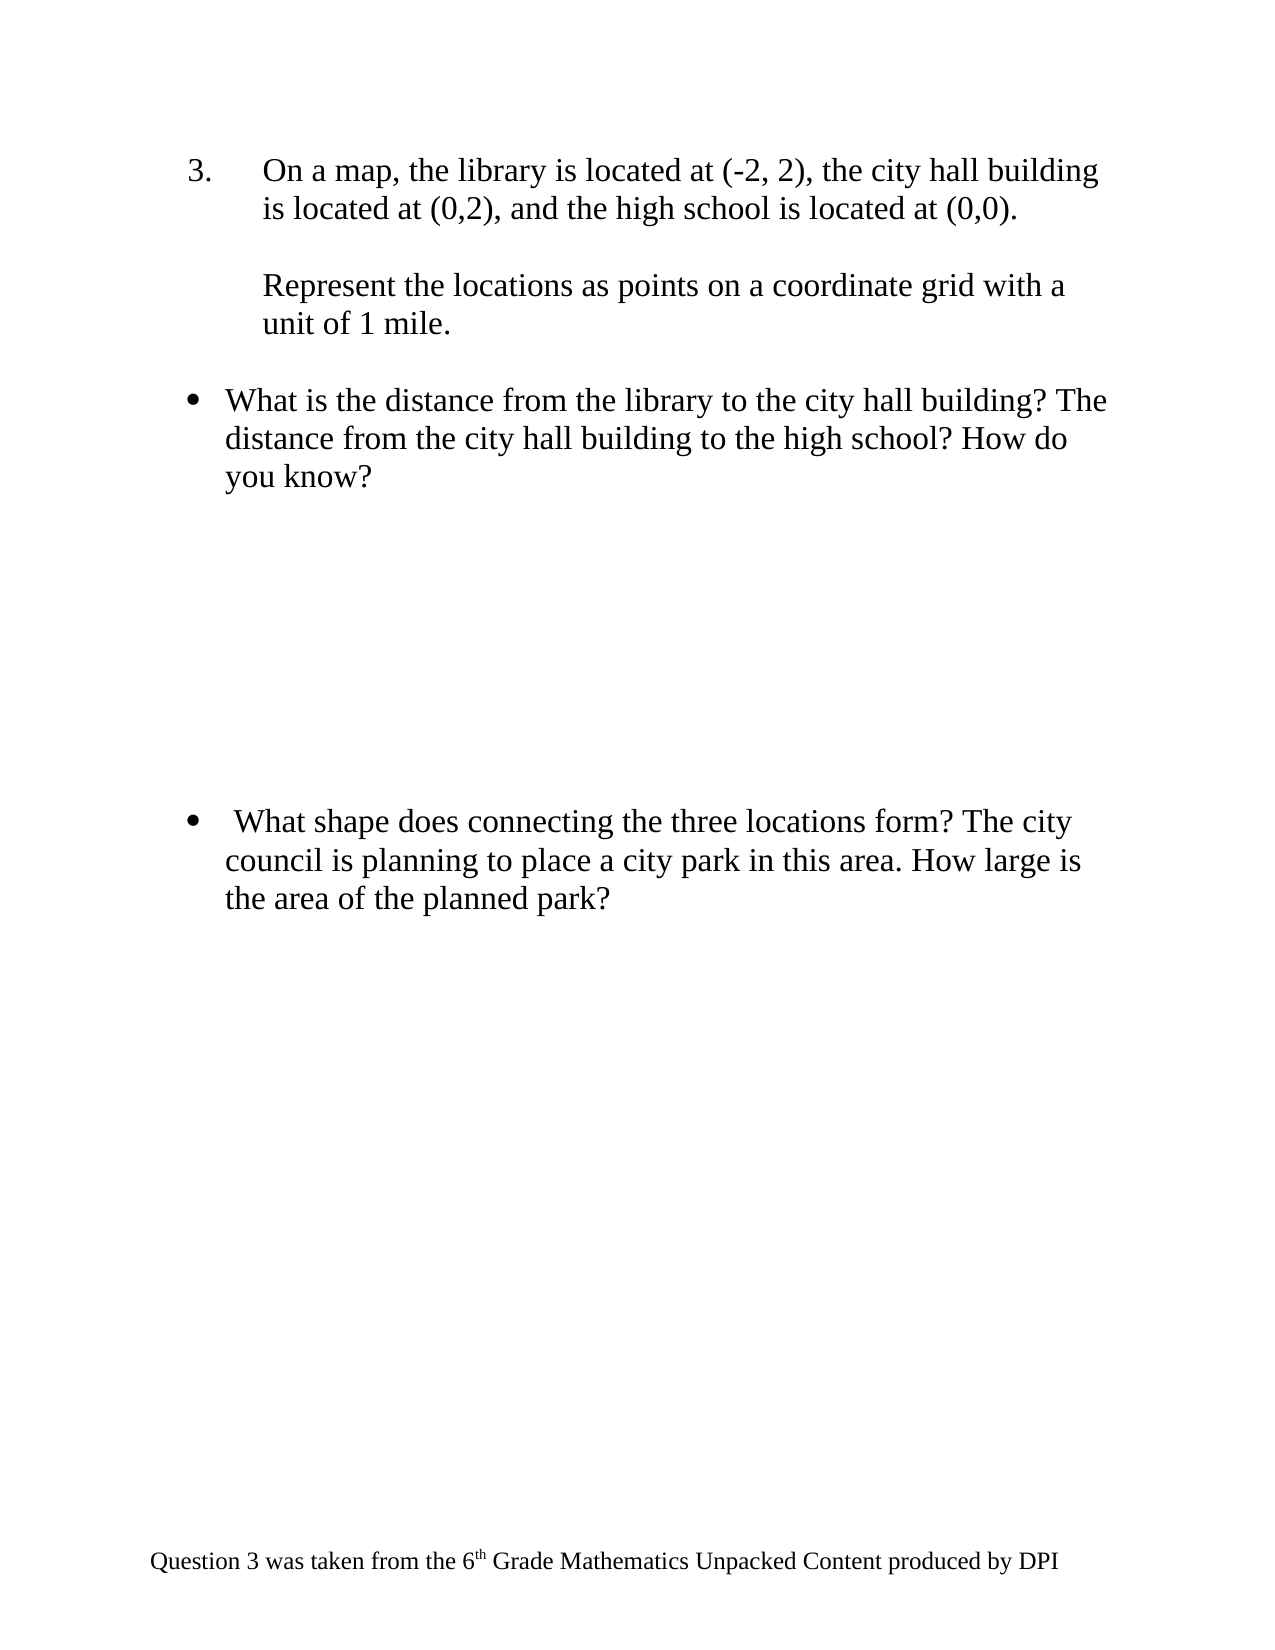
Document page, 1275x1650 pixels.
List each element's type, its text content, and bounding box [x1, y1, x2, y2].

list What is the distance from the library to the city hall building? The distance from the city hall building to the high school? How do you know? [187, 380, 1125, 495]
list What shape does connecting the three locations form? The city council is planning to place a city park in this area. How large is the area of the planned park? [187, 802, 1125, 917]
list On a map, the library is located at (-2, 2), the city hall building is located at (0,2), and the high school is located at (0,0). [187, 150, 1125, 227]
list Represent the locations as points on a coordinate grid with a unit of 1 mile. [262, 265, 1125, 342]
